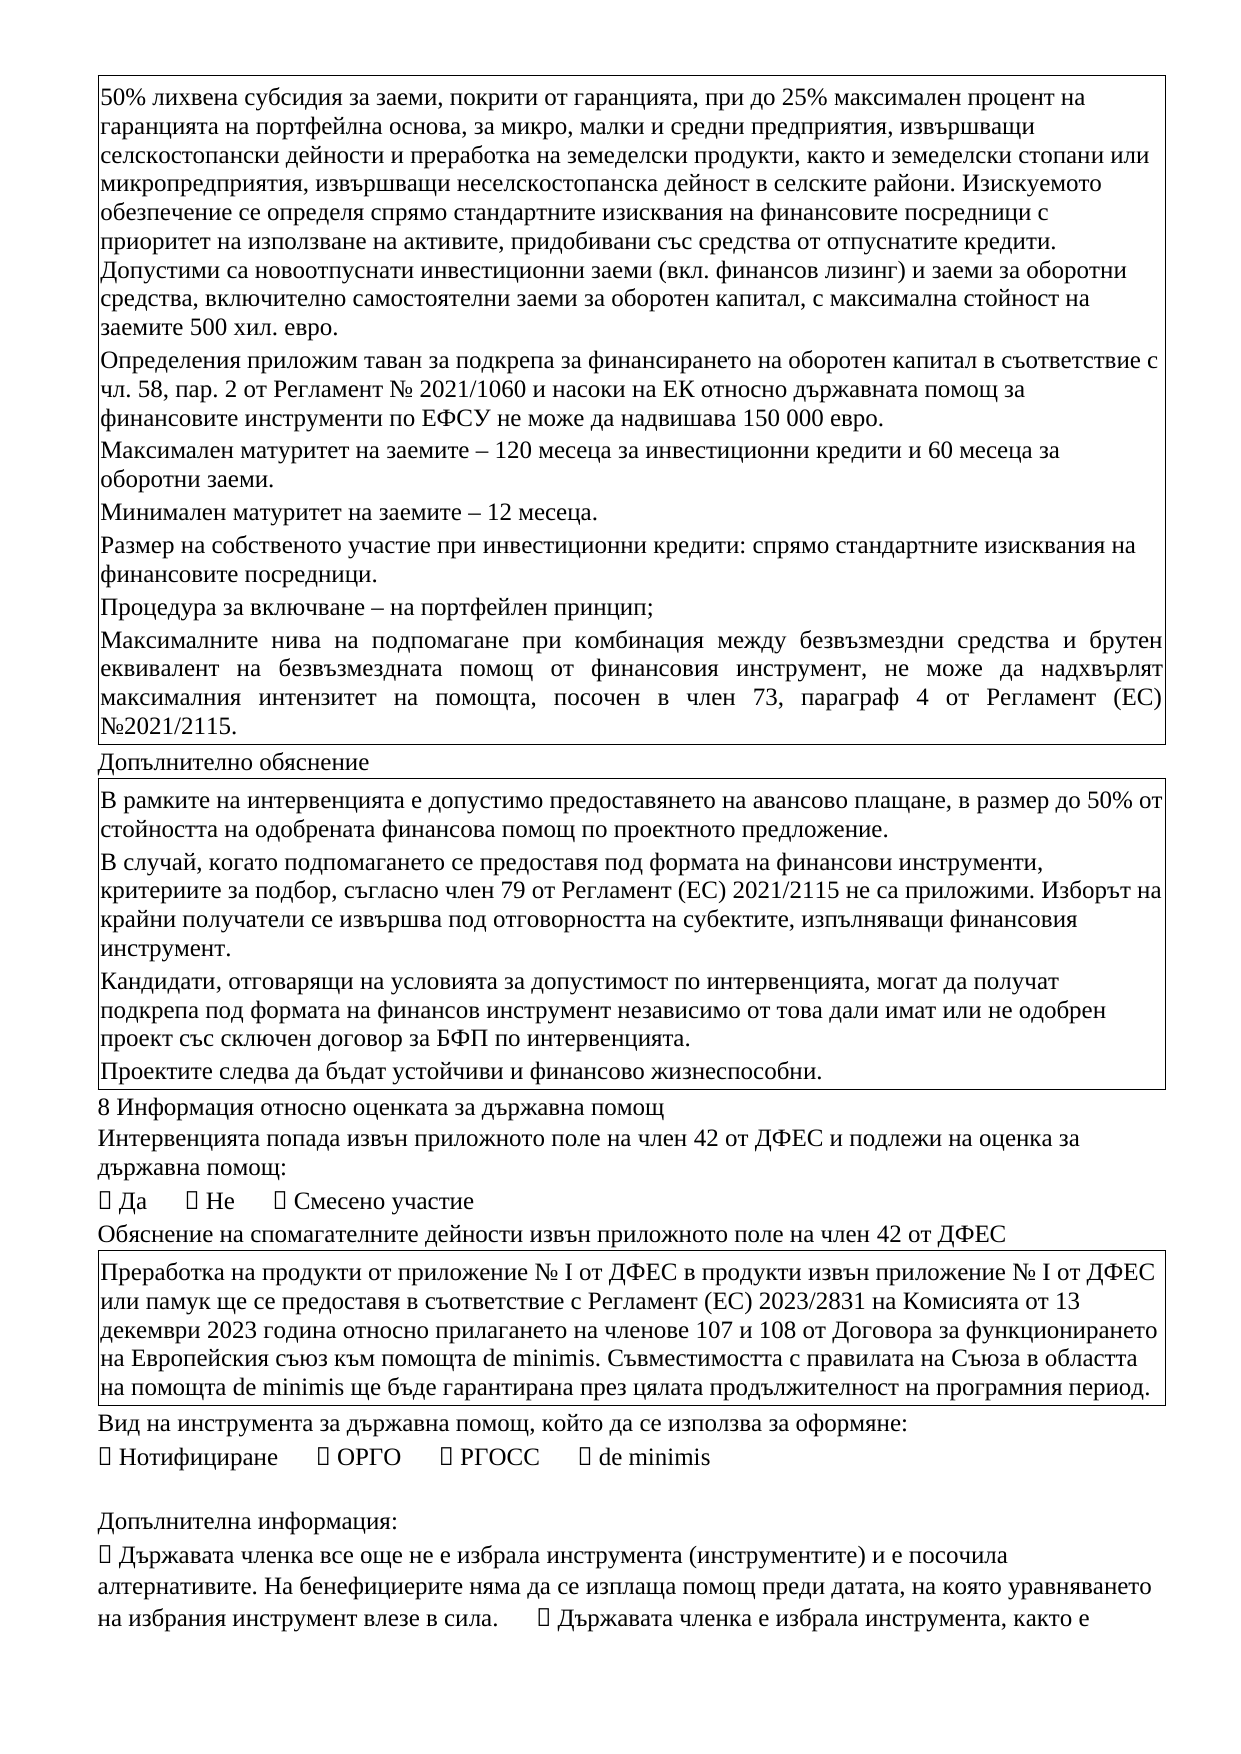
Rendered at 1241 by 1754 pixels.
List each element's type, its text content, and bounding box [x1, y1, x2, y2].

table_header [99, 76, 1165, 744]
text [97, 1537, 1165, 1634]
text Интервенцията попада извън приложното поле на член 42 от ДФЕС и подлежи на оценка за държавна помощ: [97, 1123, 1165, 1181]
table_header Преработка на продукти от приложение № І от ДФЕС в продукти извън приложение № І от ДФЕС или памук ще се предоставя в съответствие с Регламент (ЕС) 2023/2831 на Комисията от 13 декември 2023 година относно прилагането на членове 107 и 108 от Договора за функционирането на Европейския съюз към помощта de minimis. Съвместимостта с правилата на Съюза в областта на помощта de minimis ще бъде гарантирана през цялата продължителност на програмния период. [99, 1251, 1165, 1405]
text Обяснение на спомагателните дейности извън приложното поле на член 42 от ДФЕС [97, 1219, 1165, 1248]
text Допълнително обяснение [97, 747, 1165, 776]
text  Нотифициране  ОРГО  РГОСС  de minimis [97, 1439, 1165, 1473]
text 8 Информация относно оценката за държавна помощ [97, 1092, 1165, 1121]
text Вид на инструмента за държавна помощ, който да се използва за оформяне: [97, 1408, 1165, 1437]
text Допълнителна информация: [97, 1506, 1165, 1535]
table_header В рамките на интервенцията е допустимо предоставянето на авансово плащане, в размер до 50% от стойността на одобрената финансова помощ по проектното предложение. В случай, когато подпомагането се предоставя под формата на финансови инструменти, критериите за подбор, съгласно член 79 от Регламент (ЕС) 2021/2115 не са приложими. Изборът на крайни получатели се извършва под отговорността на субектите, изпълняващи финансовия инструмент. Кандидати, отговарящи на условията за допустимост по интервенцията, могат да получат подкрепа под формата на финансов инструмент независимо от това дали имат или не одобрен проект със сключен договор за БФП по интервенцията. Проектите следва да бъдат устойчиви и финансово жизнеспособни. [99, 779, 1165, 1089]
text  Да  Не  Смесено участие [97, 1183, 1165, 1217]
